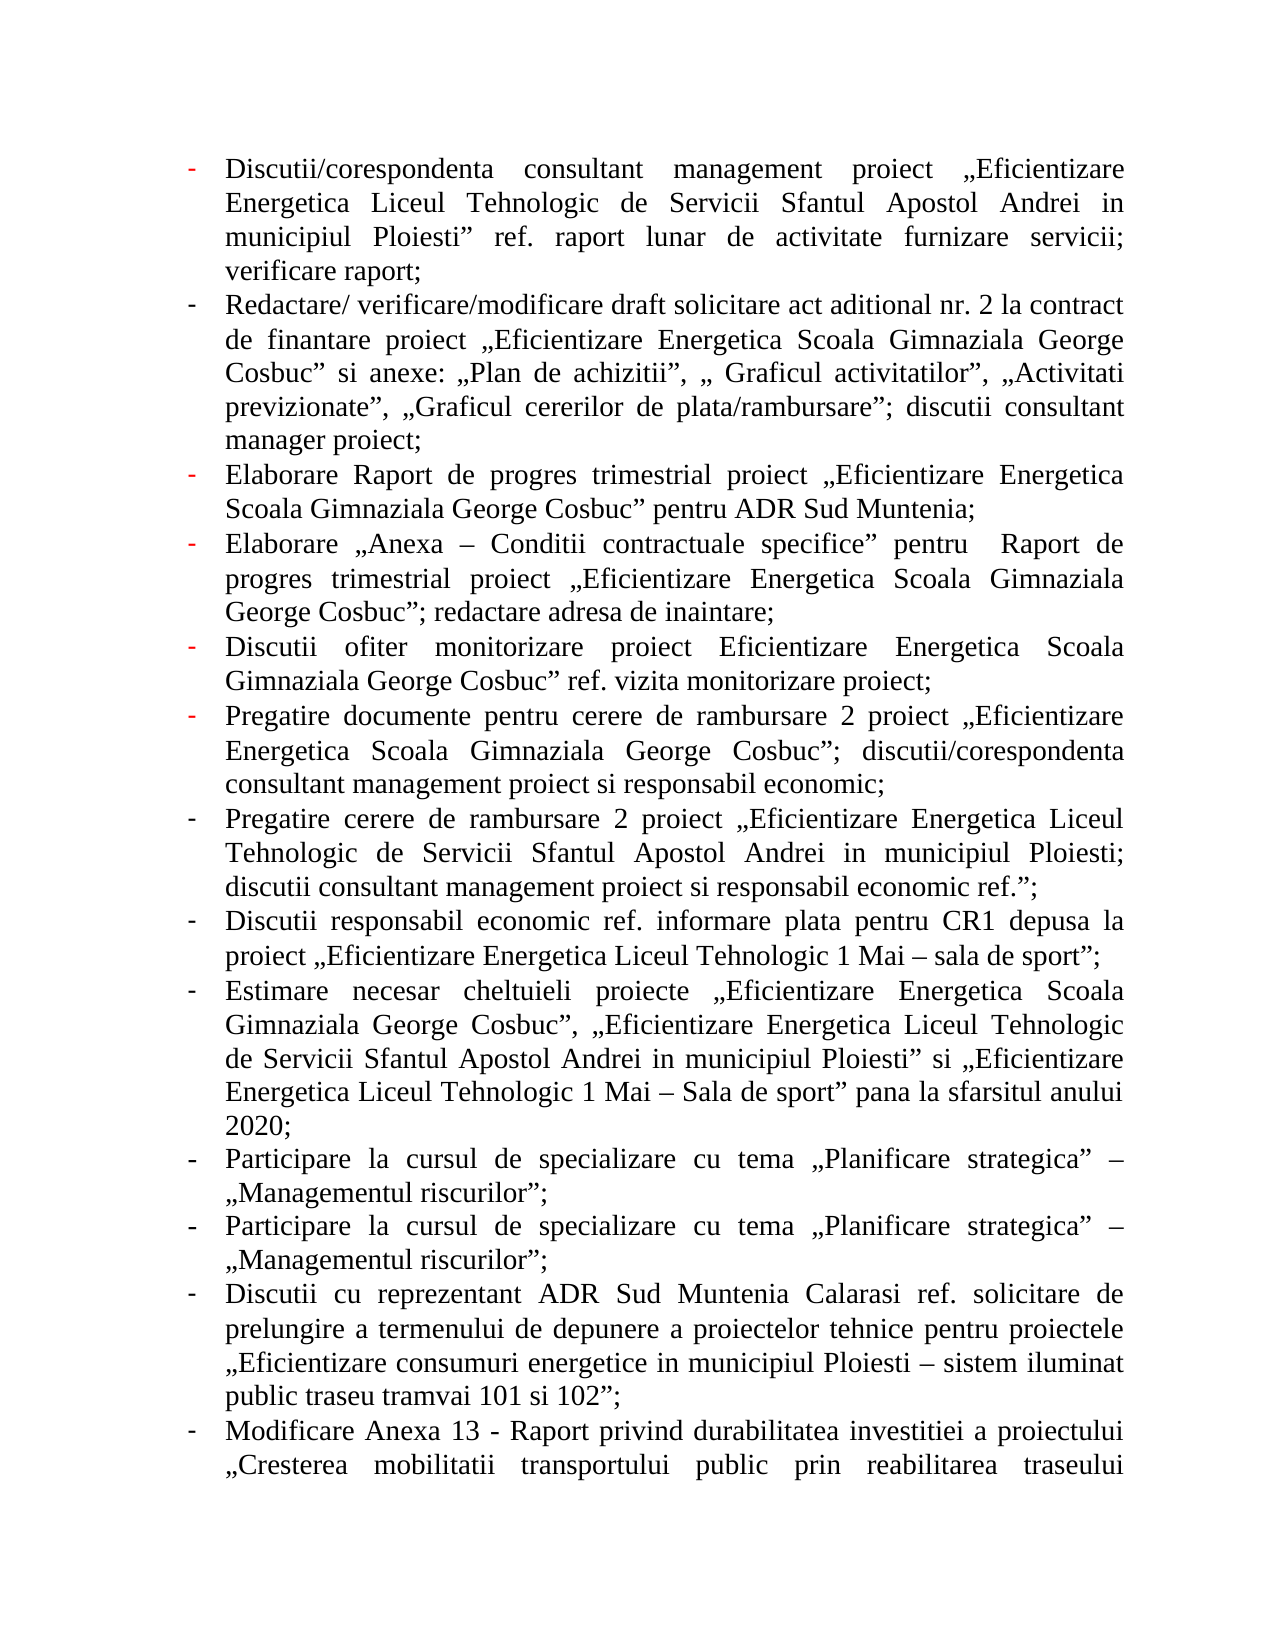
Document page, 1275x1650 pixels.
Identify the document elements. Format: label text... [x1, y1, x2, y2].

list Elaborare Raport de progres trimestrial proiect „Eficientizare Energetica Scoala Gimnaziala George Cosbuc” pentru ADR Sud Muntenia; [187, 456, 1125, 525]
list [187, 1412, 1125, 1481]
list Participare la cursul de specializare cu tema „Planificare strategica” – „Managementul riscurilor”; [187, 1208, 1125, 1276]
list Discutii ofiter monitorizare proiect Eficientizare Energetica Scoala Gimnaziala George Cosbuc” ref. vizita monitorizare proiect; [187, 628, 1125, 697]
list Discutii cu reprezentant ADR Sud Muntenia Calarasi ref. solicitare de prelungire a termenului de depunere a proiectelor tehnice pentru proiectele „Eficientizare consumuri energetice in municipiul Ploiesti – sistem iluminat public traseu tramvai 101 si 102”; [187, 1276, 1125, 1412]
list Pregatire cerere de rambursare 2 proiect „Eficientizare Energetica Liceul Tehnologic de Servicii Sfantul Apostol Andrei in municipiul Ploiesti; discutii consultant management proiect si responsabil economic ref.”; [187, 800, 1125, 902]
list Discutii responsabil economic ref. informare plata pentru CR1 depusa la proiect „Eficientizare Energetica Liceul Tehnologic 1 Mai – sala de sport”; [187, 902, 1125, 972]
list Discutii/corespondenta consultant management proiect „Eficientizare Energetica Liceul Tehnologic de Servicii Sfantul Apostol Andrei in municipiul Ploiesti” ref. raport lunar de activitate furnizare servicii; verificare raport; [187, 150, 1125, 286]
list Estimare necesar cheltuieli proiecte „Eficientizare Energetica Scoala Gimnaziala George Cosbuc”, „Eficientizare Energetica Liceul Tehnologic de Servicii Sfantul Apostol Andrei in municipiul Ploiesti” si „Eficientizare Energetica Liceul Tehnologic 1 Mai – Sala de sport” pana la sfarsitul anului 2020; [187, 972, 1125, 1141]
list Pregatire documente pentru cerere de rambursare 2 proiect „Eficientizare Energetica Scoala Gimnaziala George Cosbuc”; discutii/corespondenta consultant management proiect si responsabil economic; [187, 697, 1125, 800]
list Participare la cursul de specializare cu tema „Planificare strategica” – „Managementul riscurilor”; [187, 1141, 1125, 1208]
list Elaborare „Anexa – Conditii contractuale specifice” pentru Raport de progres trimestrial proiect „Eficientizare Energetica Scoala Gimnaziala George Cosbuc”; redactare adresa de inaintare; [187, 525, 1125, 628]
list Redactare/ verificare/modificare draft solicitare act aditional nr. 2 la contract de finantare proiect „Eficientizare Energetica Scoala Gimnaziala George Cosbuc” si anexe: „Plan de achizitii”, „ Graficul activitatilor”, „Activitati previzionate”, „Graficul cererilor de plata/rambursare”; discutii consultant manager proiect; [187, 286, 1125, 456]
